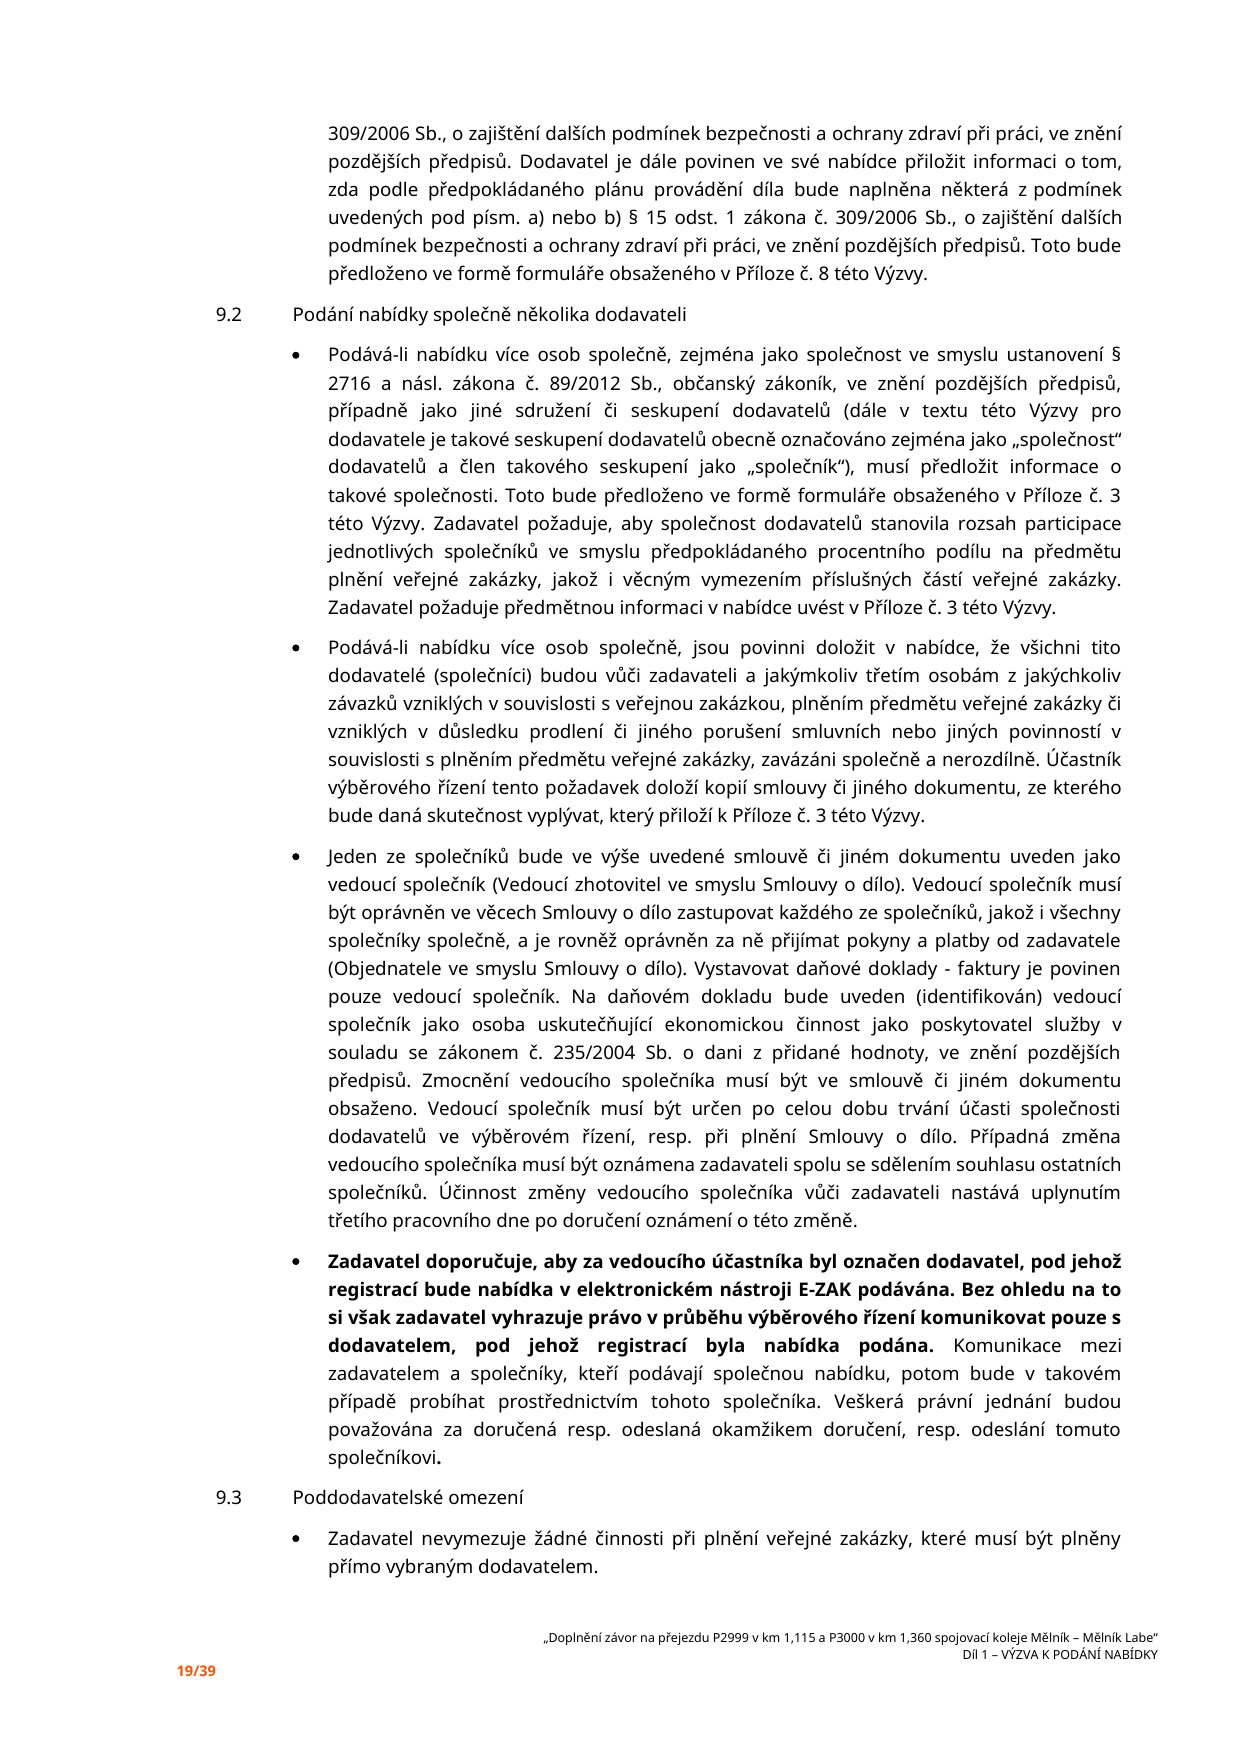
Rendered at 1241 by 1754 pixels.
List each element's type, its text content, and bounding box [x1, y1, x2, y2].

text Podává-li nabídku více osob společně, jsou povinni doložit v nabídce, že všichni tito dodavatelé (společníci) budou vůči zadavateli a jakýmkoliv třetím osobám z jakýchkoliv závazků vzniklých v souvislosti s veřejnou zakázkou, plněním předmětu veřejné zakázky či vzniklých v důsledku prodlení či jiného porušení smluvních nebo jiných povinností v souvislosti s plněním předmětu veřejné zakázky, zavázáni společně a nerozdílně. Účastník výběrového řízení tento požadavek doloží kopií smlouvy či jiného dokumentu, ze kterého bude daná skutečnost vyplývat, který přiloží k Příloze č. 3 této Výzvy. [292, 634, 1122, 828]
text Podává-li nabídku více osob společně, zejména jako společnost ve smyslu ustanovení § 2716 a násl. zákona č. 89/2012 Sb., občanský zákoník, ve znění pozdějších předpisů, případně jako jiné sdružení či seskupení dodavatelů (dále v textu této Výzvy pro dodavatele je takové seskupení dodavatelů obecně označováno zejména jako „společnost“ dodavatelů a člen takového seskupení jako „společník“), musí předložit informace o takové společnosti. Toto bude předloženo ve formě formuláře obsaženého v Příloze č. 3 této Výzvy. Zadavatel požaduje, aby společnost dodavatelů stanovila rozsah participace jednotlivých společníků ve smyslu předpokládaného procentního podílu na předmětu plnění veřejné zakázky, jakož i věcným vymezením příslušných částí veřejné zakázky. Zadavatel požaduje předmětnou informaci v nabídce uvést v Příloze č. 3 této Výzvy. [292, 342, 1122, 619]
text Podání nabídky společně několika dodavateli [216, 301, 1122, 327]
text Zadavatel nevymezuje žádné činnosti při plnění veřejné zakázky, které musí být plněny přímo vybraným dodavatelem. [292, 1525, 1122, 1579]
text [292, 121, 1122, 286]
text Poddodavatelské omezení [216, 1484, 1122, 1510]
text Zadavatel doporučuje, aby za vedoucího účastníka byl označen dodavatel, pod jehož registrací bude nabídka v elektronickém nástroji E-ZAK podávána. Bez ohledu na to si však zadavatel vyhrazuje právo v průběhu výběrového řízení komunikovat pouze s dodavatelem, pod jehož registrací byla nabídka podána. Komunikace mezi zadavatelem a společníky, kteří podávají společnou nabídku, potom bude v takovém případě probíhat prostřednictvím tohoto společníka. Veškerá právní jednání budou považována za doručená resp. odeslaná okamžikem doručení, resp. odeslání tomuto společníkovi. [292, 1248, 1122, 1469]
text Jeden ze společníků bude ve výše uvedené smlouvě či jiném dokumentu uveden jako vedoucí společník (Vedoucí zhotovitel ve smyslu Smlouvy o dílo). Vedoucí společník musí být oprávněn ve věcech Smlouvy o dílo zastupovat každého ze společníků, jakož i všechny společníky společně, a je rovněž oprávněn za ně přijímat pokyny a platby od zadavatele (Objednatele ve smyslu Smlouvy o dílo). Vystavovat daňové doklady - faktury je povinen pouze vedoucí společník. Na daňovém dokladu bude uveden (identifikován) vedoucí společník jako osoba uskutečňující ekonomickou činnost jako poskytovatel služby v souladu se zákonem č. 235/2004 Sb. o dani z přidané hodnoty, ve znění pozdějších předpisů. Zmocnění vedoucího společníka musí být ve smlouvě či jiném dokumentu obsaženo. Vedoucí společník musí být určen po celou dobu trvání účasti společnosti dodavatelů ve výběrovém řízení, resp. při plnění Smlouvy o dílo. Případná změna vedoucího společníka musí být oznámena zadavateli spolu se sdělením souhlasu ostatních společníků. Účinnost změny vedoucího společníka vůči zadavateli nastává uplynutím třetího pracovního dne po doručení oznámení o této změně. [292, 843, 1122, 1233]
